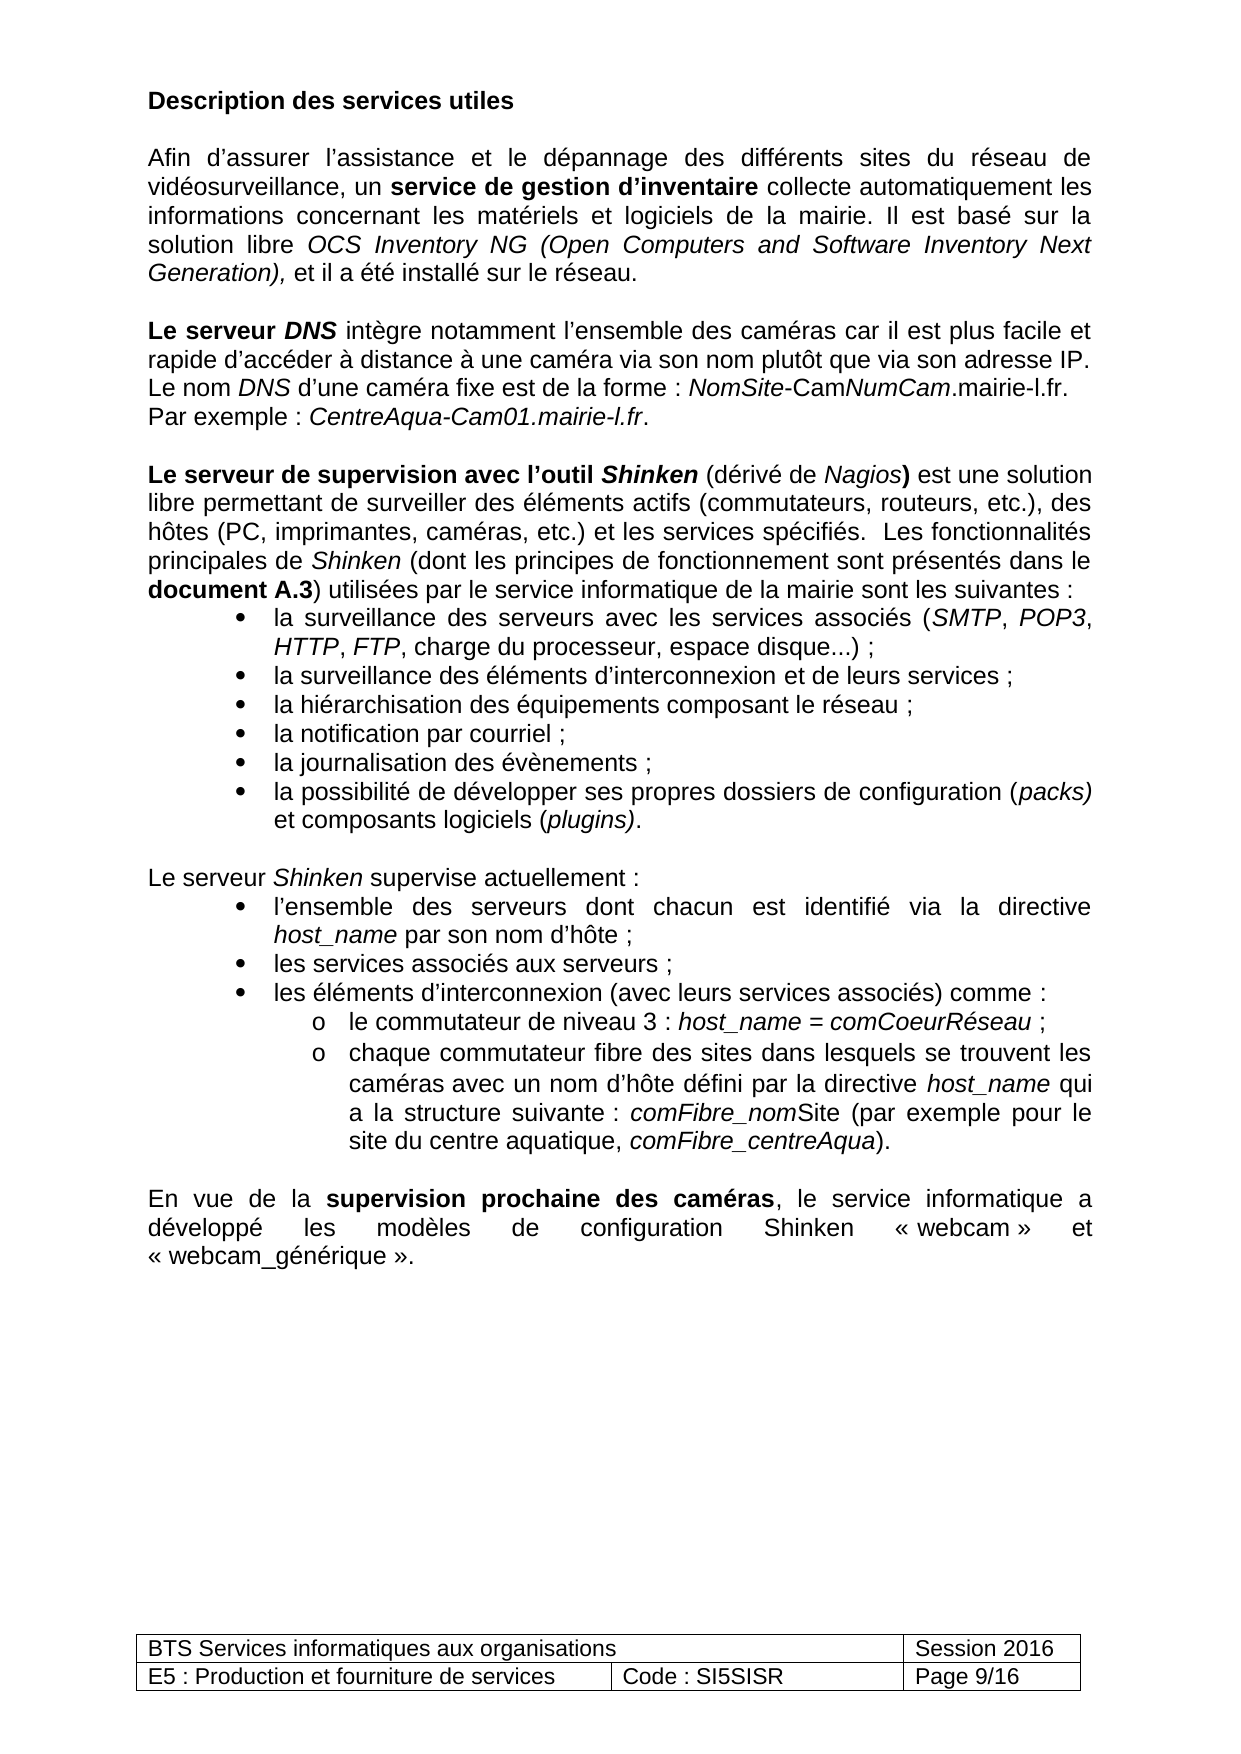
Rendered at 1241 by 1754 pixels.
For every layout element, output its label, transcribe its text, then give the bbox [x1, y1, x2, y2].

text Le serveur DNS intègre notamment l’ensemble des caméras car il est plus facile et rapide d’accéder à distance à une caméra via son nom plutôt que via son adresse IP. Le nom DNS d’une caméra fixe est de la forme : NomSite-CamNumCam.mairie-l.fr. [148, 316, 1093, 402]
list le commutateur de niveau 3 : host_name = comCoeurRéseau ; [311, 1007, 1093, 1038]
text Le serveur Shinken supervise actuellement : [148, 863, 1093, 892]
text la surveillance des serveurs avec les services associés (SMTP, POP3, HTTP, FTP, charge du processeur, espace disque...) ; [236, 603, 1093, 661]
text En vue de la supervision prochaine des caméras, le service informatique a développé les modèles de configuration Shinken « webcam » et « webcam_générique ». [148, 1184, 1093, 1270]
text Afin d’assurer l’assistance et le dépannage des différents sites du réseau de vidéosurveillance, un service de gestion d’inventaire collecte automatiquement les informations concernant les matériels et logiciels de la mairie. Il est basé sur la solution libre OCS Inventory NG (Open Computers and Software Inventory Next Generation), et il a été installé sur le réseau. [148, 143, 1093, 287]
text la surveillance des éléments d’interconnexion et de leurs services ; [236, 661, 1093, 690]
text les éléments d’interconnexion (avec leurs services associés) comme : [236, 978, 1093, 1007]
text les services associés aux serveurs ; [236, 949, 1093, 978]
text la notification par courriel ; [236, 719, 1093, 748]
text la hiérarchisation des équipements composant le réseau ; [236, 690, 1093, 719]
list chaque commutateur fibre des sites dans lesquels se trouvent les caméras avec un nom d’hôte défini par la directive host_name qui a la structure suivante : comFibre_nomSite (par exemple pour le site du centre aquatique, comFibre_centreAqua). [311, 1038, 1093, 1155]
text l’ensemble des serveurs dont chacun est identifié via la directive host_name par son nom d’hôte ; [236, 892, 1093, 949]
text Par exemple : CentreAqua-Cam01.mairie-l.fr. [148, 402, 1093, 431]
text la possibilité de développer ses propres dossiers de configuration (packs) et composants logiciels (plugins). [236, 776, 1093, 834]
text Description des services utiles [148, 86, 1093, 115]
text Le serveur de supervision avec l’outil Shinken (dérivé de Nagios) est une solution libre permettant de surveiller des éléments actifs (commutateurs, routeurs, etc.), des hôtes (PC, imprimantes, caméras, etc.) et les services spécifiés. Les fonctionnalités principales de Shinken (dont les principes de fonctionnement sont présentés dans le document A.3) utilisées par le service informatique de la mairie sont les suivantes : [148, 460, 1093, 603]
text la journalisation des évènements ; [236, 748, 1093, 776]
